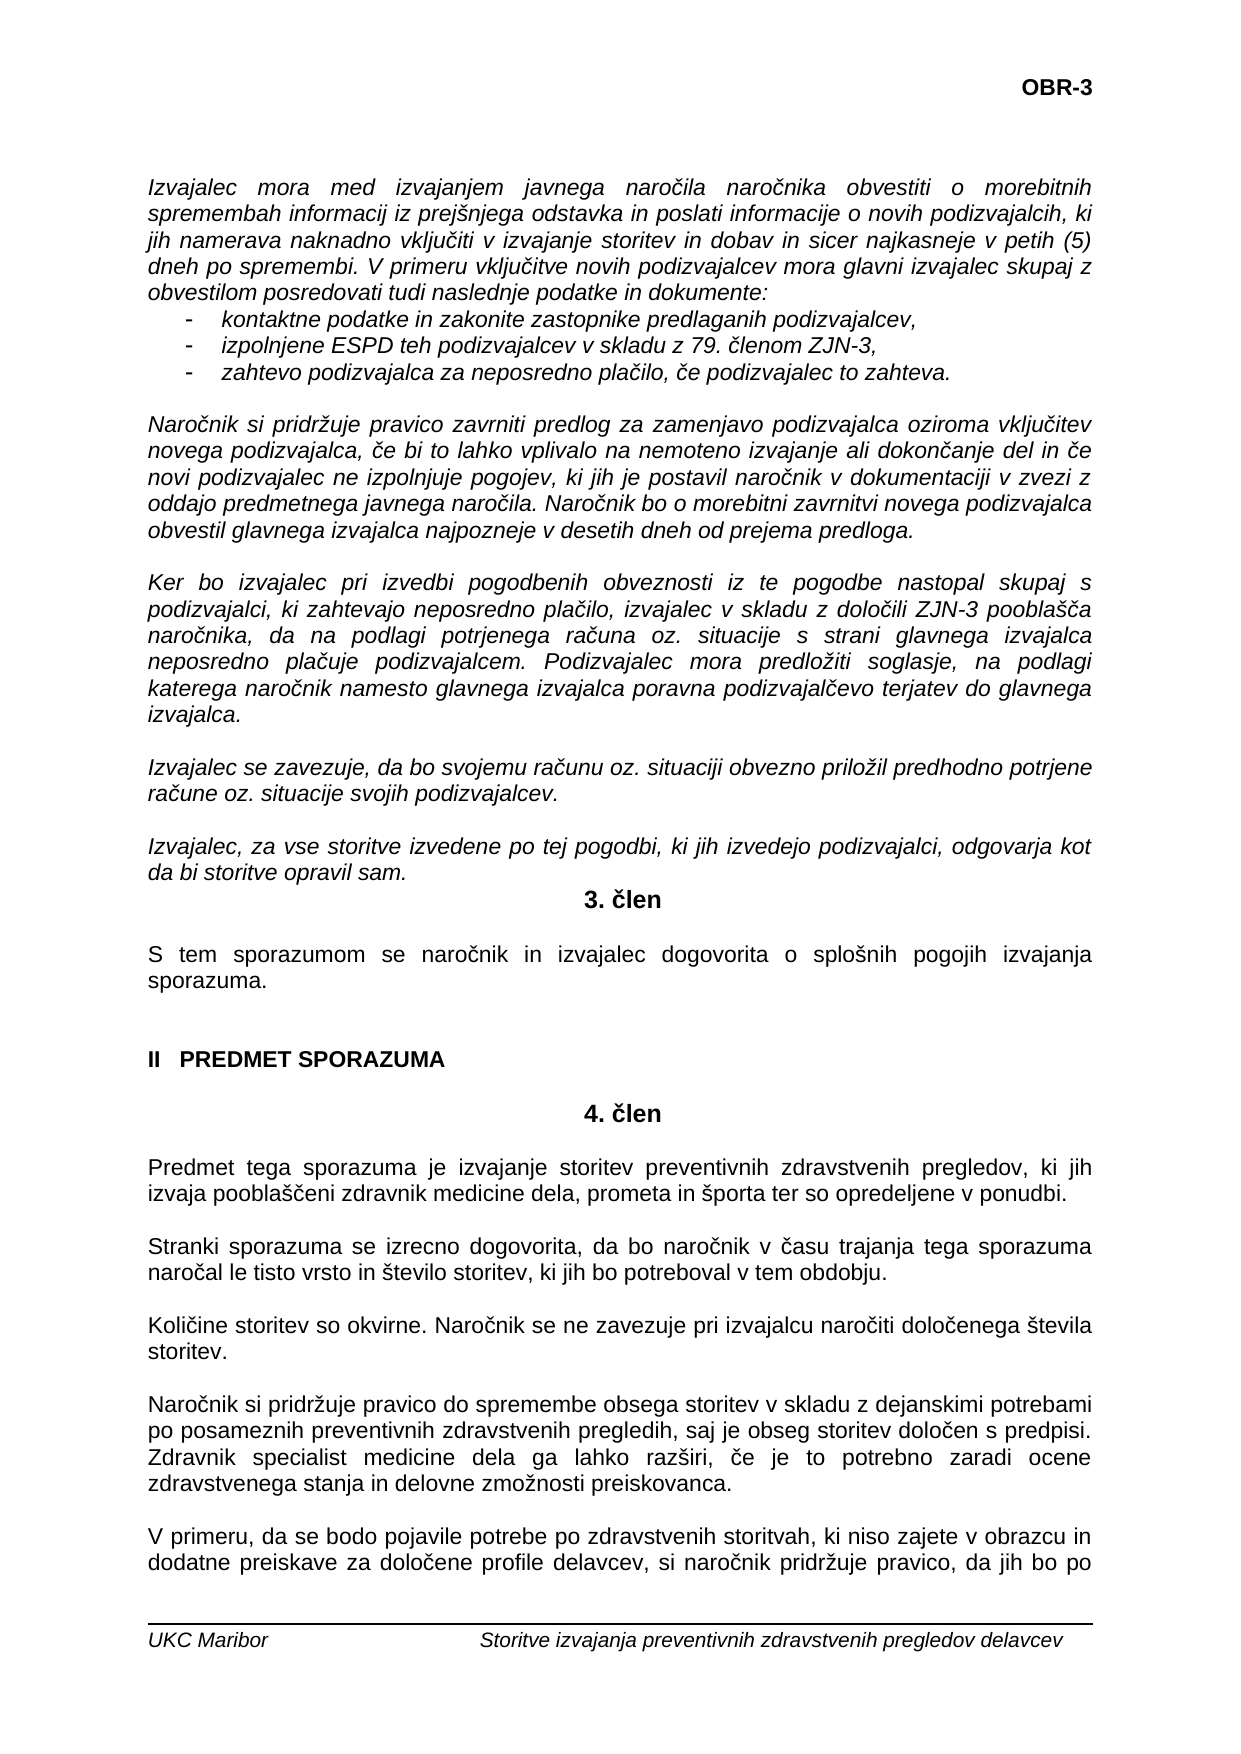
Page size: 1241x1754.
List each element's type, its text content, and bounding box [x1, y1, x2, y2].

text Predmet tega sporazuma je izvajanje storitev preventivnih zdravstvenih pregledov, ki jih izvaja pooblaščeni zdravnik medicine dela, prometa in športa ter so opredeljene v ponudbi. [148, 1154, 1093, 1207]
text Naročnik si pridržuje pravico do spremembe obsega storitev v skladu z dejanskimi potrebami po posameznih preventivnih zdravstvenih pregledih, saj je obseg storitev določen s predpisi. Zdravnik specialist medicine dela ga lahko razširi, če je to potrebno zaradi ocene zdravstvenega stanja in delovne zmožnosti preiskovanca. [148, 1391, 1093, 1496]
text Stranki sporazuma se izrecno dogovorita, da bo naročnik v času trajanja tega sporazuma naročal le tisto vrsto in število storitev, ki jih bo potreboval v tem obdobju. [148, 1233, 1093, 1286]
list kontaktne podatke in zakonite zastopnike predlaganih podizvajalcev, [185, 306, 1093, 332]
list izpolnjene ESPD teh podizvajalcev v skladu z 79. členom ZJN-3, [185, 332, 1093, 358]
text II PREDMET SPORAZUMA [148, 1046, 1093, 1072]
text Izvajalec mora med izvajanjem javnega naročila naročnika obvestiti o morebitnih spremembah informacij iz prejšnjega odstavka in poslati informacije o novih podizvajalcih, ki jih namerava naknadno vključiti v izvajanje storitev in dobav in sicer najkasneje v petih (5) dneh po spremembi. V primeru vključitve novih podizvajalcev mora glavni izvajalec skupaj z obvestilom posredovati tudi naslednje podatke in dokumente: [148, 174, 1093, 306]
text S tem sporazumom se naročnik in izvajalec dogovorita o splošnih pogojih izvajanja sporazuma. [148, 941, 1093, 993]
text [148, 1523, 1093, 1576]
list Ker bo izvajalec pri izvedbi pogodbenih obveznosti iz te pogodbe nastopal skupaj s podizvajalci, ki zahtevajo neposredno plačilo, izvajalec v skladu z določili ZJN-3 pooblašča naročnika, da na podlagi potrjenega računa oz. situacije s strani glavnega izvajalca neposredno plačuje podizvajalcem. Podizvajalec mora predložiti soglasje, na podlagi katerega naročnik namesto glavnega izvajalca poravna podizvajalčevo terjatev do glavnega izvajalca. [148, 569, 1093, 727]
text Naročnik si pridržuje pravico zavrniti predlog za zamenjavo podizvajalca oziroma vključitev novega podizvajalca, če bi to lahko vplivalo na nemoteno izvajanje ali dokončanje del in če novi podizvajalec ne izpolnjuje pogojev, ki jih je postavil naročnik v dokumentaciji v zvezi z oddajo predmetnega javnega naročila. Naročnik bo o morebitni zavrnitvi novega podizvajalca obvestil glavnega izvajalca najpozneje v desetih dneh od prejema predloga. [148, 411, 1093, 543]
list Izvajalec se zavezuje, da bo svojemu računu oz. situaciji obvezno priložil predhodno potrjene račune oz. situacije svojih podizvajalcev. [148, 754, 1093, 806]
text Količine storitev so okvirne. Naročnik se ne zavezuje pri izvajalcu naročiti določenega števila storitev. [148, 1312, 1093, 1365]
text Izvajalec, za vse storitve izvedene po tej pogodbi, ki jih izvedejo podizvajalci, odgovarja kot da bi storitve opravil sam. [148, 833, 1093, 886]
list zahtevo podizvajalca za neposredno plačilo, če podizvajalec to zahteva. [185, 358, 1093, 385]
